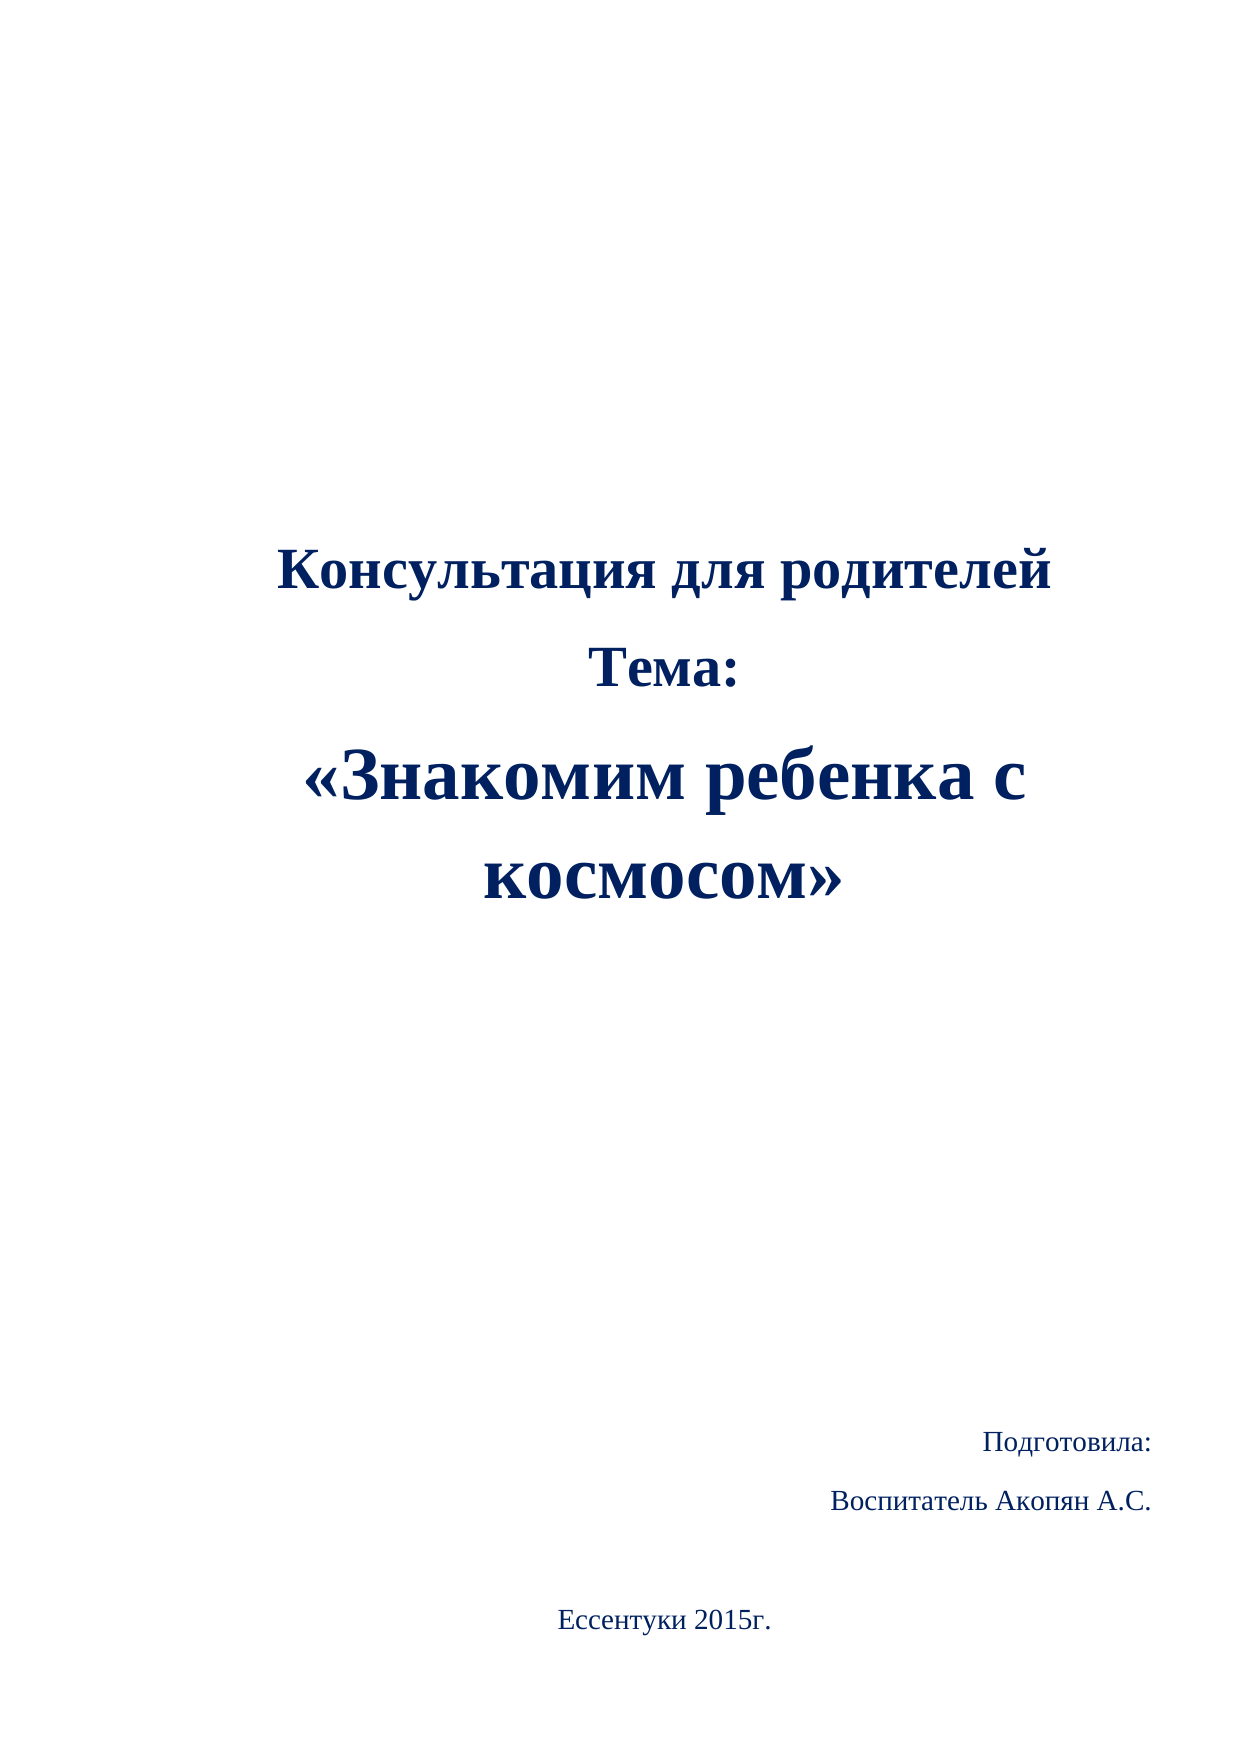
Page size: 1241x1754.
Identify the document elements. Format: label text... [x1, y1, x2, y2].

text «Знакомим ребенка с космосом» [177, 729, 1152, 915]
text Воспитатель Акопян А.С. [177, 1483, 1152, 1517]
text Тема: [177, 632, 1152, 699]
text Консультация для родителей [177, 534, 1152, 601]
text Ессентуки 2015г. [177, 1602, 1152, 1635]
text Подготовила: [177, 1424, 1152, 1457]
